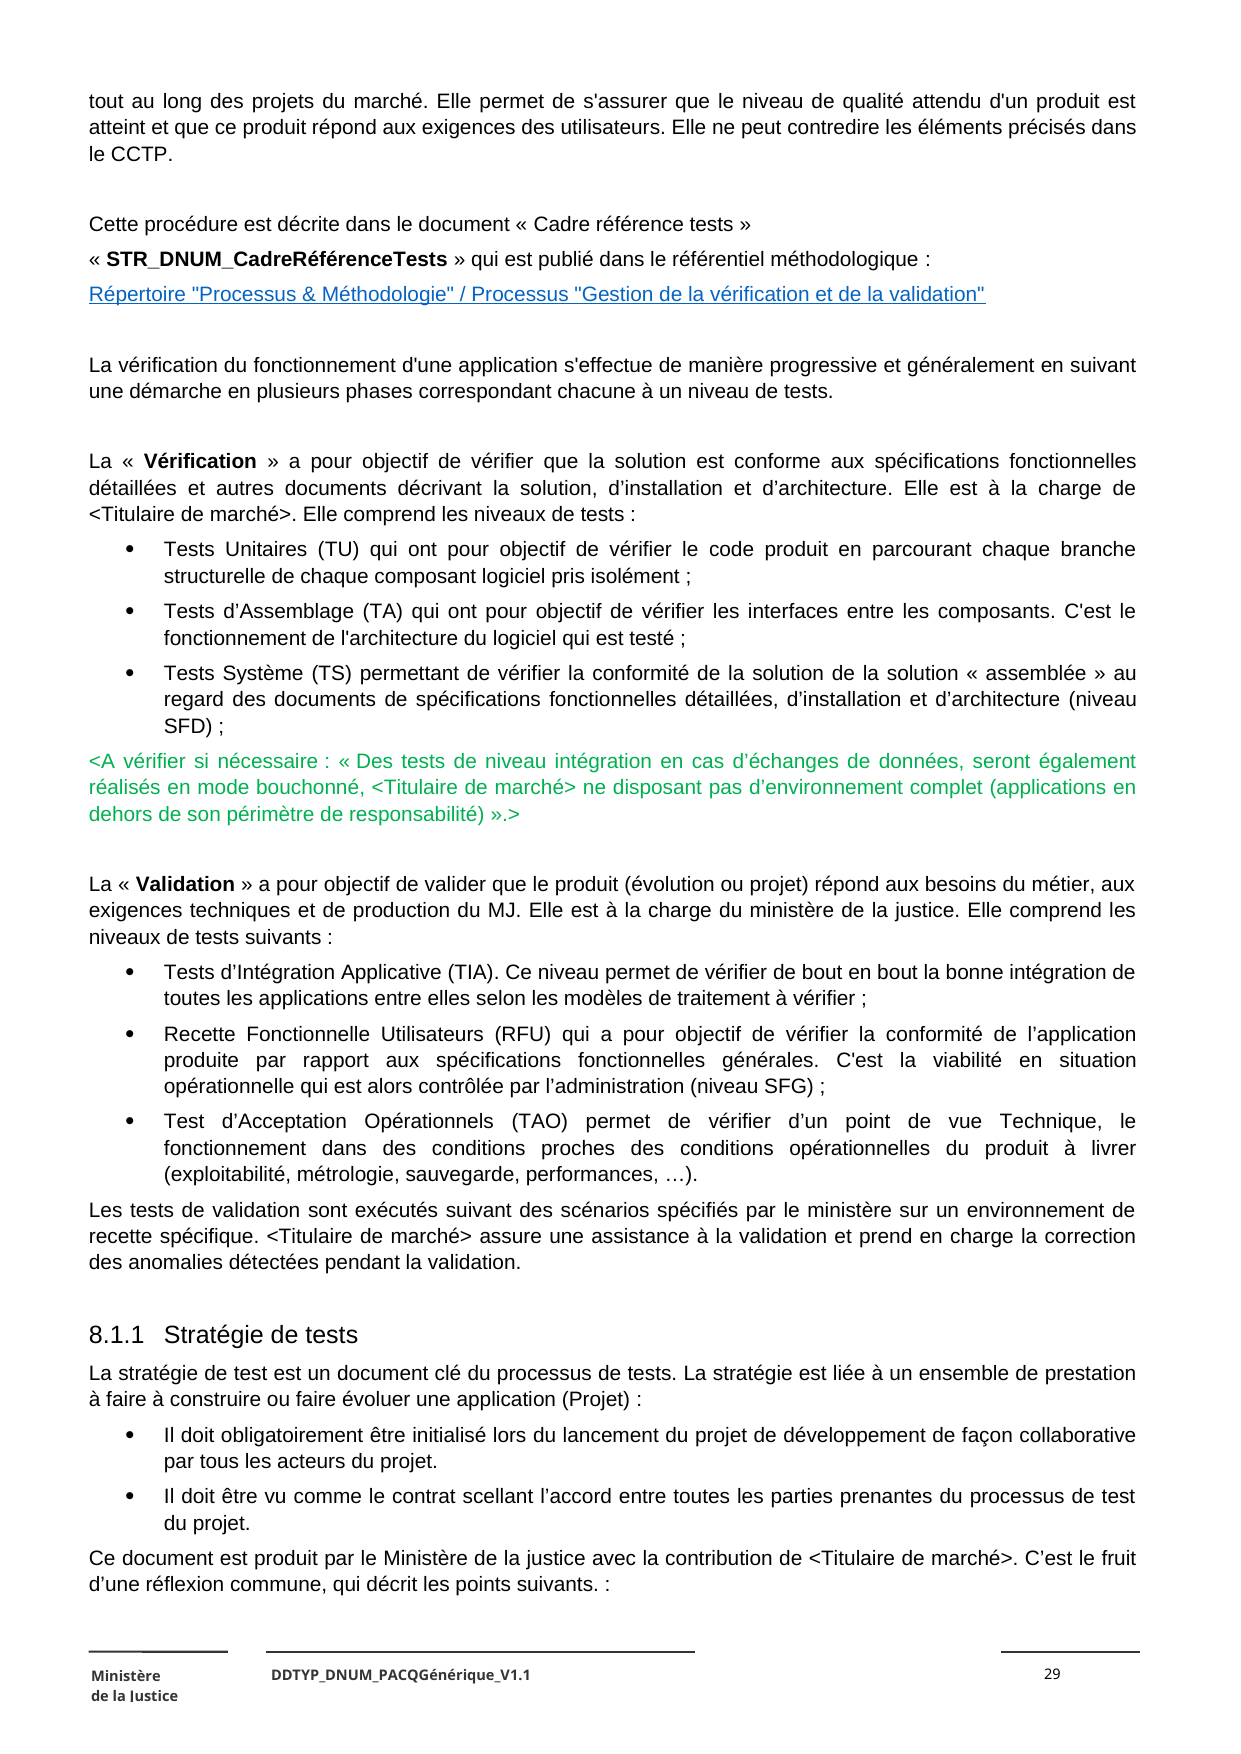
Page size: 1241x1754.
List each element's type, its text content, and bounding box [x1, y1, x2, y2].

text Tests d’Intégration Applicative (TIA). Ce niveau permet de vérifier de bout en bout la bonne intégration de toutes les applications entre elles selon les modèles de traitement à vérifier ; [126, 960, 1138, 1010]
text « STR_DNUM_CadreRéférenceTests » qui est publié dans le référentiel méthodologique : [89, 247, 1138, 271]
text Cette procédure est décrite dans le document « Cadre référence tests » [89, 212, 1138, 236]
text Tests Unitaires (TU) qui ont pour objectif de vérifier le code produit en parcourant chaque branche structurelle de chaque composant logiciel pris isolément ; [126, 537, 1138, 588]
text Il doit obligatoirement être initialisé lors du lancement du projet de développement de façon collaborative par tous les acteurs du projet. [126, 1422, 1138, 1473]
text Stratégie de tests [89, 1321, 1138, 1349]
text Test d’Acceptation Opérationnels (TAO) permet de vérifier d’un point de vue Technique, le fonctionnement dans des conditions proches des conditions opérationnelles du produit à livrer (exploitabilité, métrologie, sauvegarde, performances, …). [126, 1109, 1138, 1186]
text Les tests de validation sont exécutés suivant des scénarios spécifiés par le ministère sur un environnement de recette spécifique. <Titulaire de marché> assure une assistance à la validation et prend en charge la correction des anomalies détectées pendant la validation. [89, 1197, 1138, 1274]
text La vérification du fonctionnement d'une application s'effectue de manière progressive et généralement en suivant une démarche en plusieurs phases correspondant chacune à un niveau de tests. [89, 353, 1138, 403]
text Ce document est produit par le Ministère de la justice avec la contribution de <Titulaire de marché>. C’est le fruit d’une réflexion commune, qui décrit les points suivants. : [89, 1546, 1138, 1596]
text Tests d’Assemblage (TA) qui ont pour objectif de vérifier les interfaces entre les composants. C'est le fonctionnement de l'architecture du logiciel qui est testé ; [126, 599, 1138, 649]
text La « Vérification » a pour objectif de vérifier que la solution est conforme aux spécifications fonctionnelles détaillées et autres documents décrivant la solution, d’installation et d’architecture. Elle est à la charge de <Titulaire de marché>. Elle comprend les niveaux de tests : [89, 449, 1138, 526]
text La « Validation » a pour objectif de valider que le produit (évolution ou projet) répond aux besoins du métier, aux exigences techniques et de production du MJ. Elle est à la charge du ministère de la justice. Elle comprend les niveaux de tests suivants : [89, 872, 1138, 948]
text Tests Système (TS) permettant de vérifier la conformité de la solution de la solution « assemblée » au regard des documents de spécifications fonctionnelles détaillées, d’installation et d’architecture (niveau SFD) ; [126, 661, 1138, 737]
text <A vérifier si nécessaire : « Des tests de niveau intégration en cas d’échanges de données, seront également réalisés en mode bouchonné, <Titulaire de marché> ne disposant pas d’environnement complet (applications en dehors de son périmètre de responsabilité) ».> [89, 749, 1138, 825]
text Répertoire "Processus & Méthodologie" / Processus "Gestion de la vérification et de la validation" [89, 282, 1138, 306]
text Il doit être vu comme le contrat scellant l’accord entre toutes les parties prenantes du processus de test du projet. [126, 1484, 1138, 1534]
text Recette Fonctionnelle Utilisateurs (RFU) qui a pour objectif de vérifier la conformité de l’application produite par rapport aux spécifications fonctionnelles générales. C'est la viabilité en situation opérationnelle qui est alors contrôlée par l’administration (niveau SFG) ; [126, 1021, 1138, 1098]
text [89, 89, 1138, 165]
text La stratégie de test est un document clé du processus de tests. La stratégie est liée à un ensemble de prestation à faire à construire ou faire évoluer une application (Projet) : [89, 1361, 1138, 1411]
